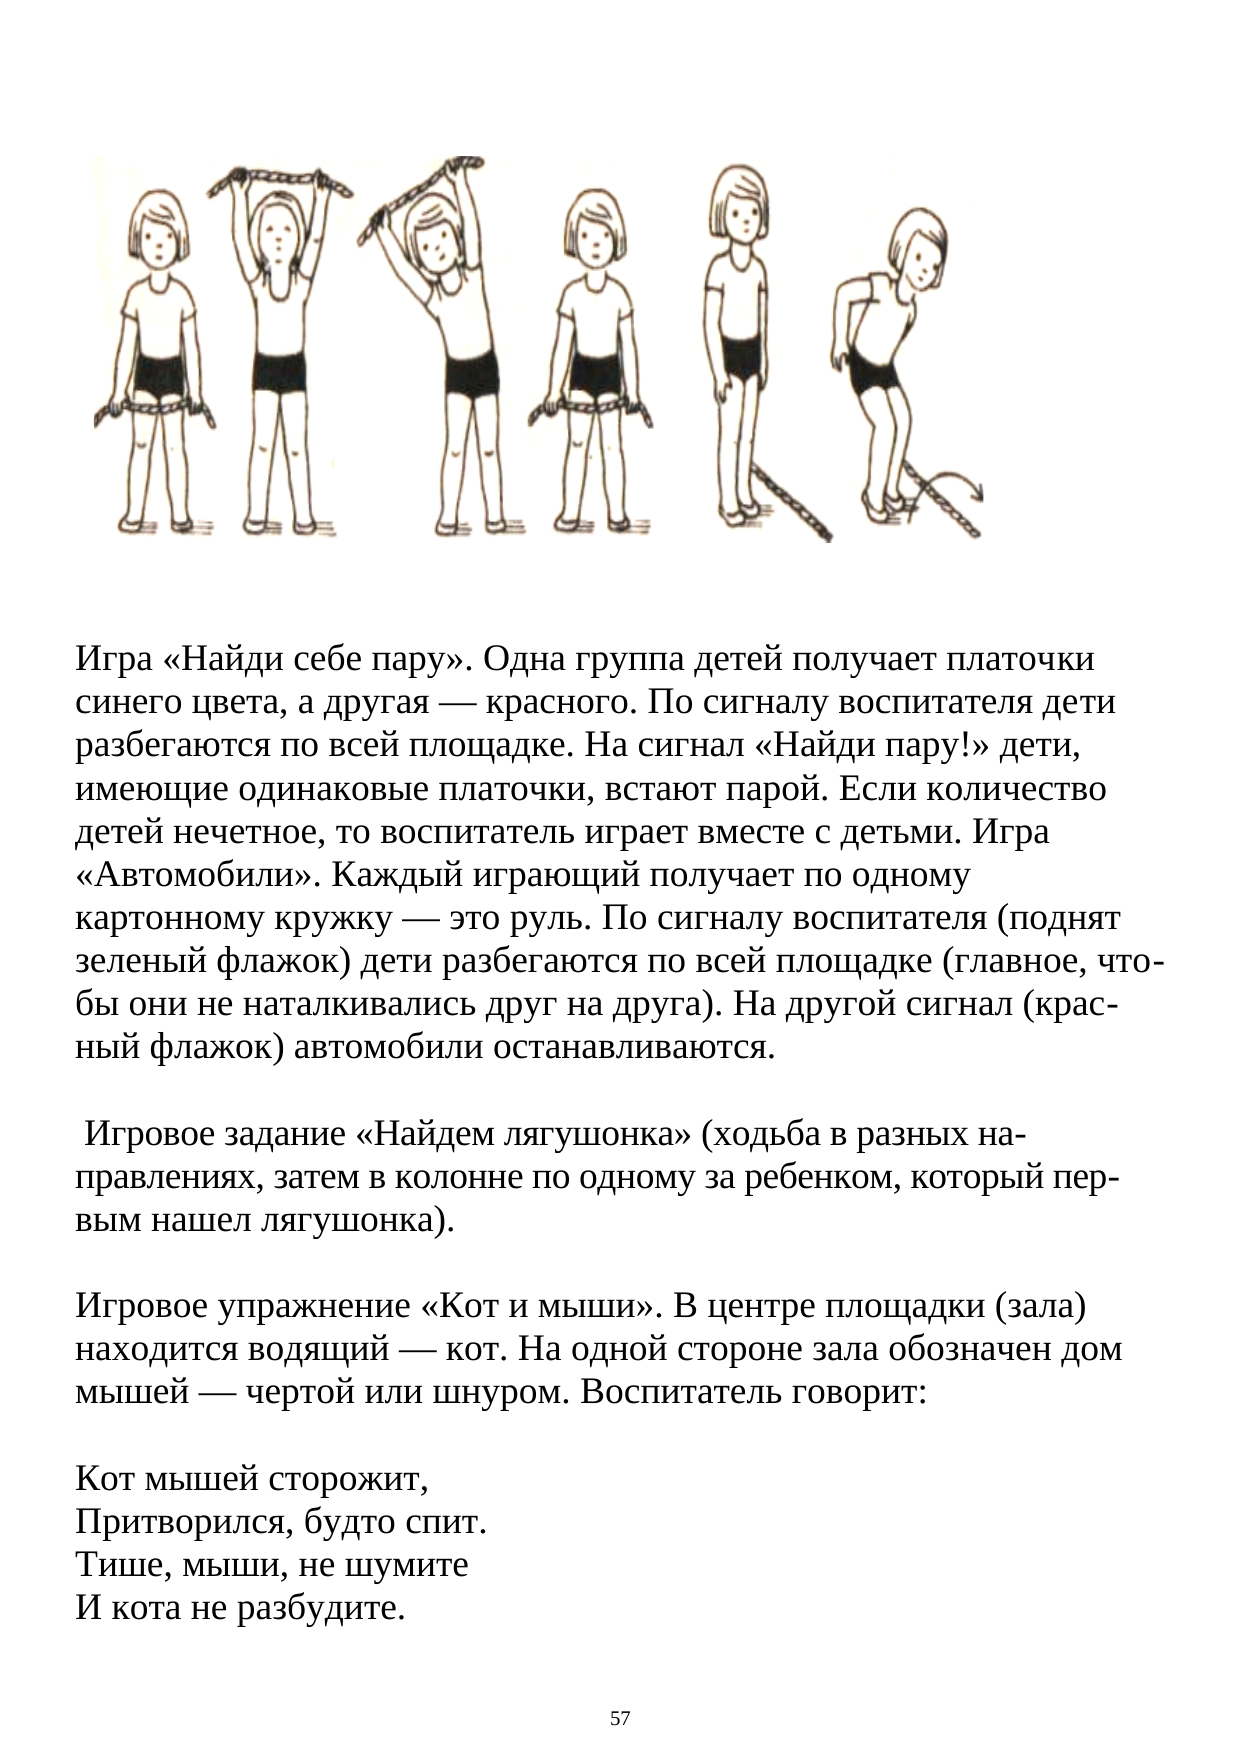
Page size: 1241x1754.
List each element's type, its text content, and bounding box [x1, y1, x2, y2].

text Тише, мыши, не шумите [75, 1541, 1165, 1584]
text Игра «Найди себе пару». Одна группа детей получает платочки синего цвета, а другая — красного. По сигналу воспитателя дети разбегаются по всей площадке. На сигнал «Найди пару!» дети, имеющие одинаковые платочки, встают парой. Если количество детей нечетное, то воспитатель играет вместе с детьми. Игра «Автомобили». Каждый играющий получает по одному картонному кружку — это руль. По сигналу воспитателя (поднят зеленый флажок) дети разбегаются по всей площадке (главное, чтобы они не наталкивались друг на друга). На другой сигнал (красный флажок) автомобили останавливаются. [75, 636, 1165, 1067]
text Притворился, будто спит. [75, 1498, 1165, 1541]
text И кота не разбудите. [75, 1584, 1165, 1627]
text Игровое задание «Найдем лягушонка» (ходьба в разных направлениях, затем в колонне по одному за ребенком, который первым нашел лягушонка). [75, 1110, 1165, 1239]
text Игровое упражнение «Кот и мыши». В центре площадки (зала) находится водящий — кот. На одной стороне зала обозначен дом мышей — чертой или шнуром. Воспитатель говорит: [75, 1282, 1165, 1412]
text Кот мышей сторожит, [75, 1455, 1165, 1498]
